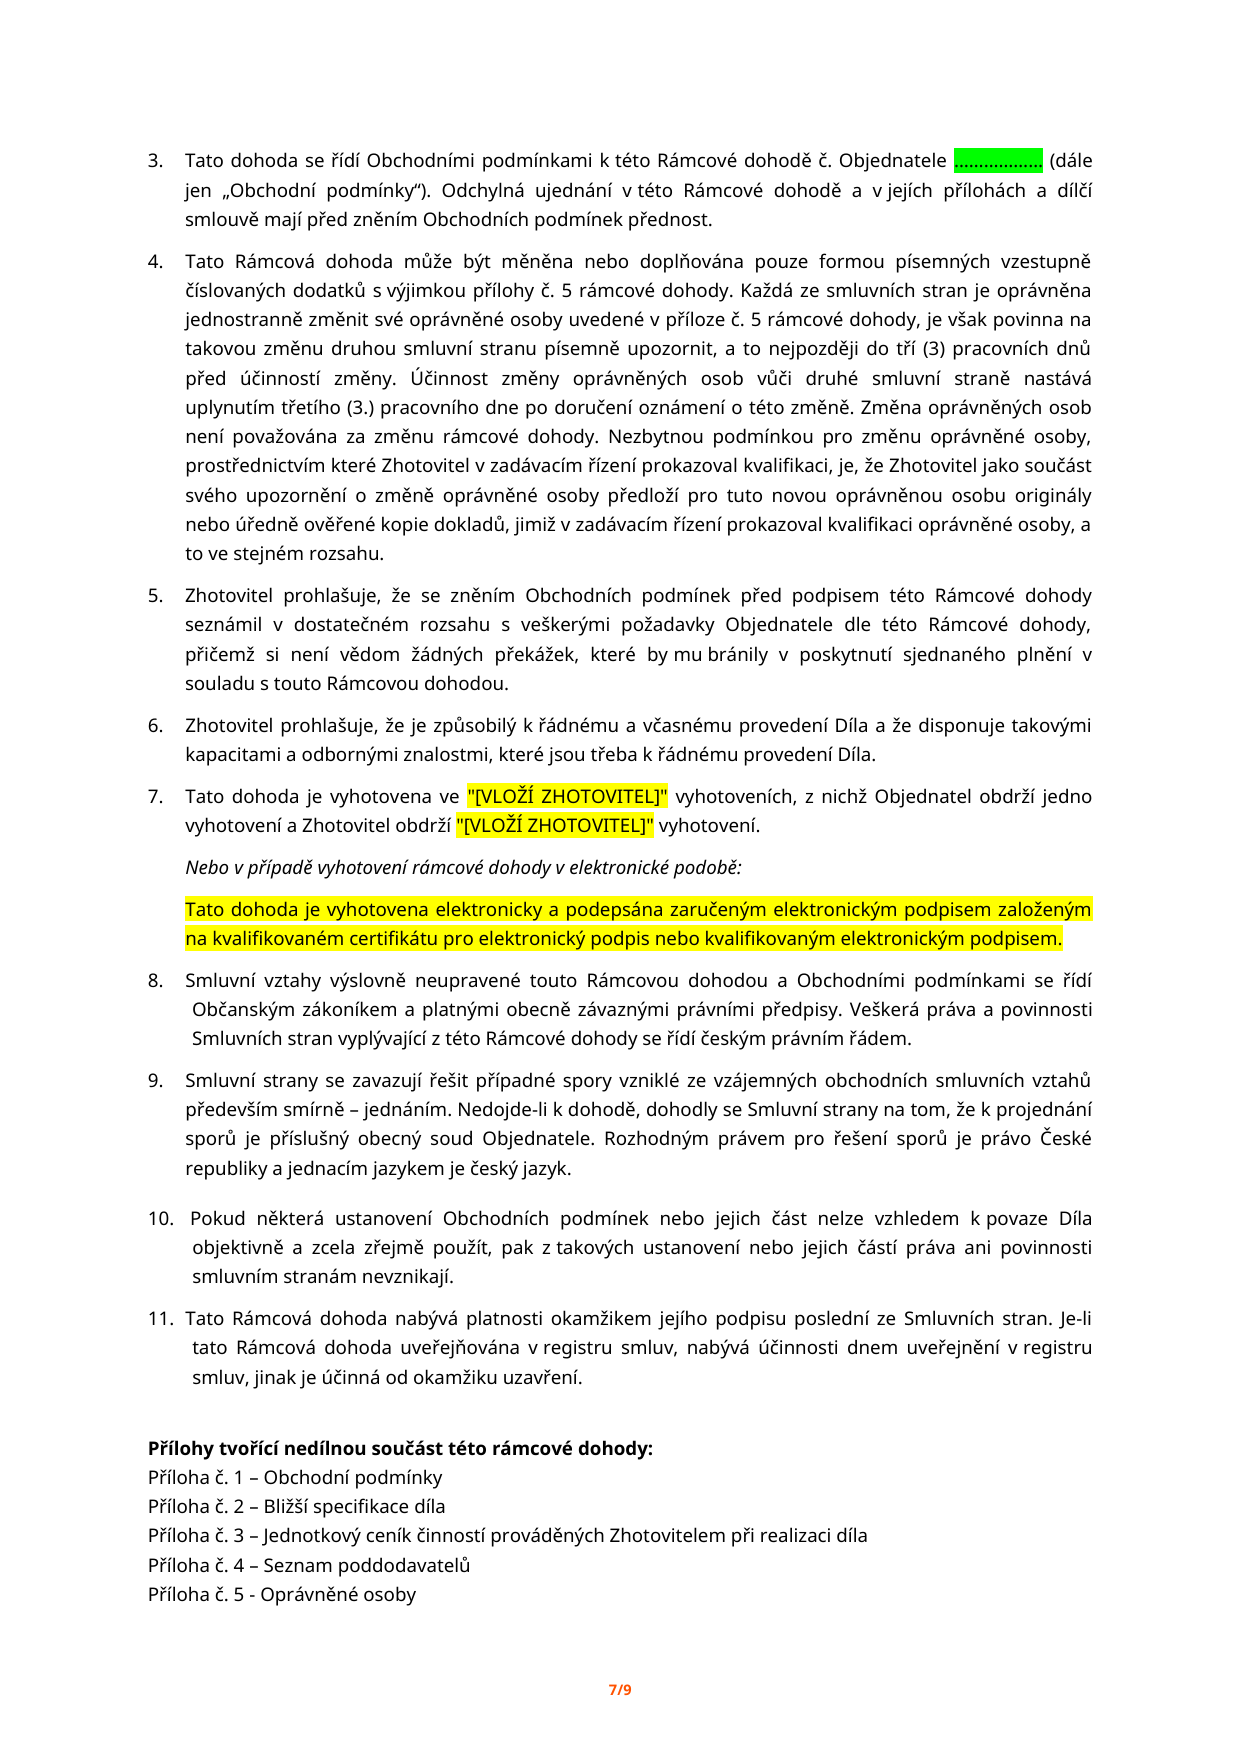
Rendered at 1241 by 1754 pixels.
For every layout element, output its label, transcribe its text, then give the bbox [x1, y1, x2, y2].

text Příloha č. 5 - Oprávněné osoby [148, 1581, 1095, 1607]
list Tato dohoda je vyhotovena ve "[VLOŽÍ ZHOTOVITEL]" vyhotoveních, z nichž Objednatel obdrží jedno vyhotovení a Zhotovitel obdrží "[VLOŽÍ ZHOTOVITEL]" vyhotovení. [148, 783, 1093, 838]
text Příloha č. 1 – Obchodní podmínky [148, 1464, 1095, 1490]
list Tato dohoda se řídí Obchodními podmínkami k této Rámcové dohodě č. Objednatele ……………… (dále jen „Obchodní podmínky“). Odchylná ujednání v této Rámcové dohodě a v jejích přílohách a dílčí smlouvě mají před zněním Obchodních podmínek přednost. [148, 148, 1093, 232]
text Příloha č. 4 – Seznam poddodavatelů [148, 1552, 1095, 1578]
text Příloha č. 3 – Jednotkový ceník činností prováděných Zhotovitelem při realizaci díla [148, 1523, 1095, 1548]
list Tato Rámcová dohoda může být měněna nebo doplňována pouze formou písemných vzestupně číslovaných dodatků s výjimkou přílohy č. 5 rámcové dohody. Každá ze smluvních stran je oprávněna jednostranně změnit své oprávněné osoby uvedené v příloze č. 5 rámcové dohody, je však povinna na takovou změnu druhou smluvní stranu písemně upozornit, a to nejpozději do tří (3) pracovních dnů před účinností změny. Účinnost změny oprávněných osob vůči druhé smluvní straně nastává uplynutím třetího (3.) pracovního dne po doručení oznámení o této změně. Změna oprávněných osob není považována za změnu rámcové dohody. Nezbytnou podmínkou pro změnu oprávněné osoby, prostřednictvím které Zhotovitel v zadávacím řízení prokazoval kvalifikaci, je, že Zhotovitel jako součást svého upozornění o změně oprávněné osoby předloží pro tuto novou oprávněnou osobu originály nebo úředně ověřené kopie dokladů, jimiž v zadávacím řízení prokazoval kvalifikaci oprávněné osoby, a to ve stejném rozsahu. [148, 248, 1093, 566]
list Tato Rámcová dohoda nabývá platnosti okamžikem jejího podpisu poslední ze Smluvních stran. Je-li tato Rámcová dohoda uveřejňována v registru smluv, nabývá účinnosti dnem uveřejnění v registru smluv, jinak je účinná od okamžiku uzavření. [148, 1305, 1093, 1389]
list Pokud některá ustanovení Obchodních podmínek nebo jejich část nelze vzhledem k povaze Díla objektivně a zcela zřejmě použít, pak z takových ustanovení nebo jejich částí práva ani povinnosti smluvním stranám nevznikají. [148, 1205, 1093, 1289]
list Zhotovitel prohlašuje, že je způsobilý k řádnému a včasnému provedení Díla a že disponuje takovými kapacitami a odbornými znalostmi, které jsou třeba k řádnému provedení Díla. [148, 712, 1093, 767]
text Tato dohoda je vyhotovena elektronicky a podepsána zaručeným elektronickým podpisem založeným na kvalifikovaném certifikátu pro elektronický podpis nebo kvalifikovaným elektronickým podpisem. [185, 921, 1093, 951]
list Smluvní strany se zavazují řešit případné spory vzniklé ze vzájemných obchodních smluvních vztahů především smírně – jednáním. Nedojde-li k dohodě, dohodly se Smluvní strany na tom, že k projednání sporů je příslušný obecný soud Objednatele. Rozhodným právem pro řešení sporů je právo České republiky a jednacím jazykem je český jazyk. [148, 1067, 1093, 1181]
text Nebo v případě vyhotovení rámcové dohody v elektronické podobě: [185, 854, 1093, 879]
list Zhotovitel prohlašuje, že se zněním Obchodních podmínek před podpisem této Rámcové dohody seznámil v dostatečném rozsahu s veškerými požadavky Objednatele dle této Rámcové dohody, přičemž si není vědom žádných překážek, které by mu bránily v poskytnutí sjednaného plnění v souladu s touto Rámcovou dohodou. [148, 582, 1093, 696]
text Příloha č. 2 – Bližší specifikace díla [148, 1493, 1095, 1519]
list Smluvní vztahy výslovně neupravené touto Rámcovou dohodou a Obchodními podmínkami se řídí Občanským zákoníkem a platnými obecně závaznými právními předpisy. Veškerá práva a povinnosti Smluvních stran vyplývající z této Rámcové dohody se řídí českým právním řádem. [148, 967, 1093, 1051]
text Přílohy tvořící nedílnou součást této rámcové dohody: [148, 1435, 1095, 1461]
